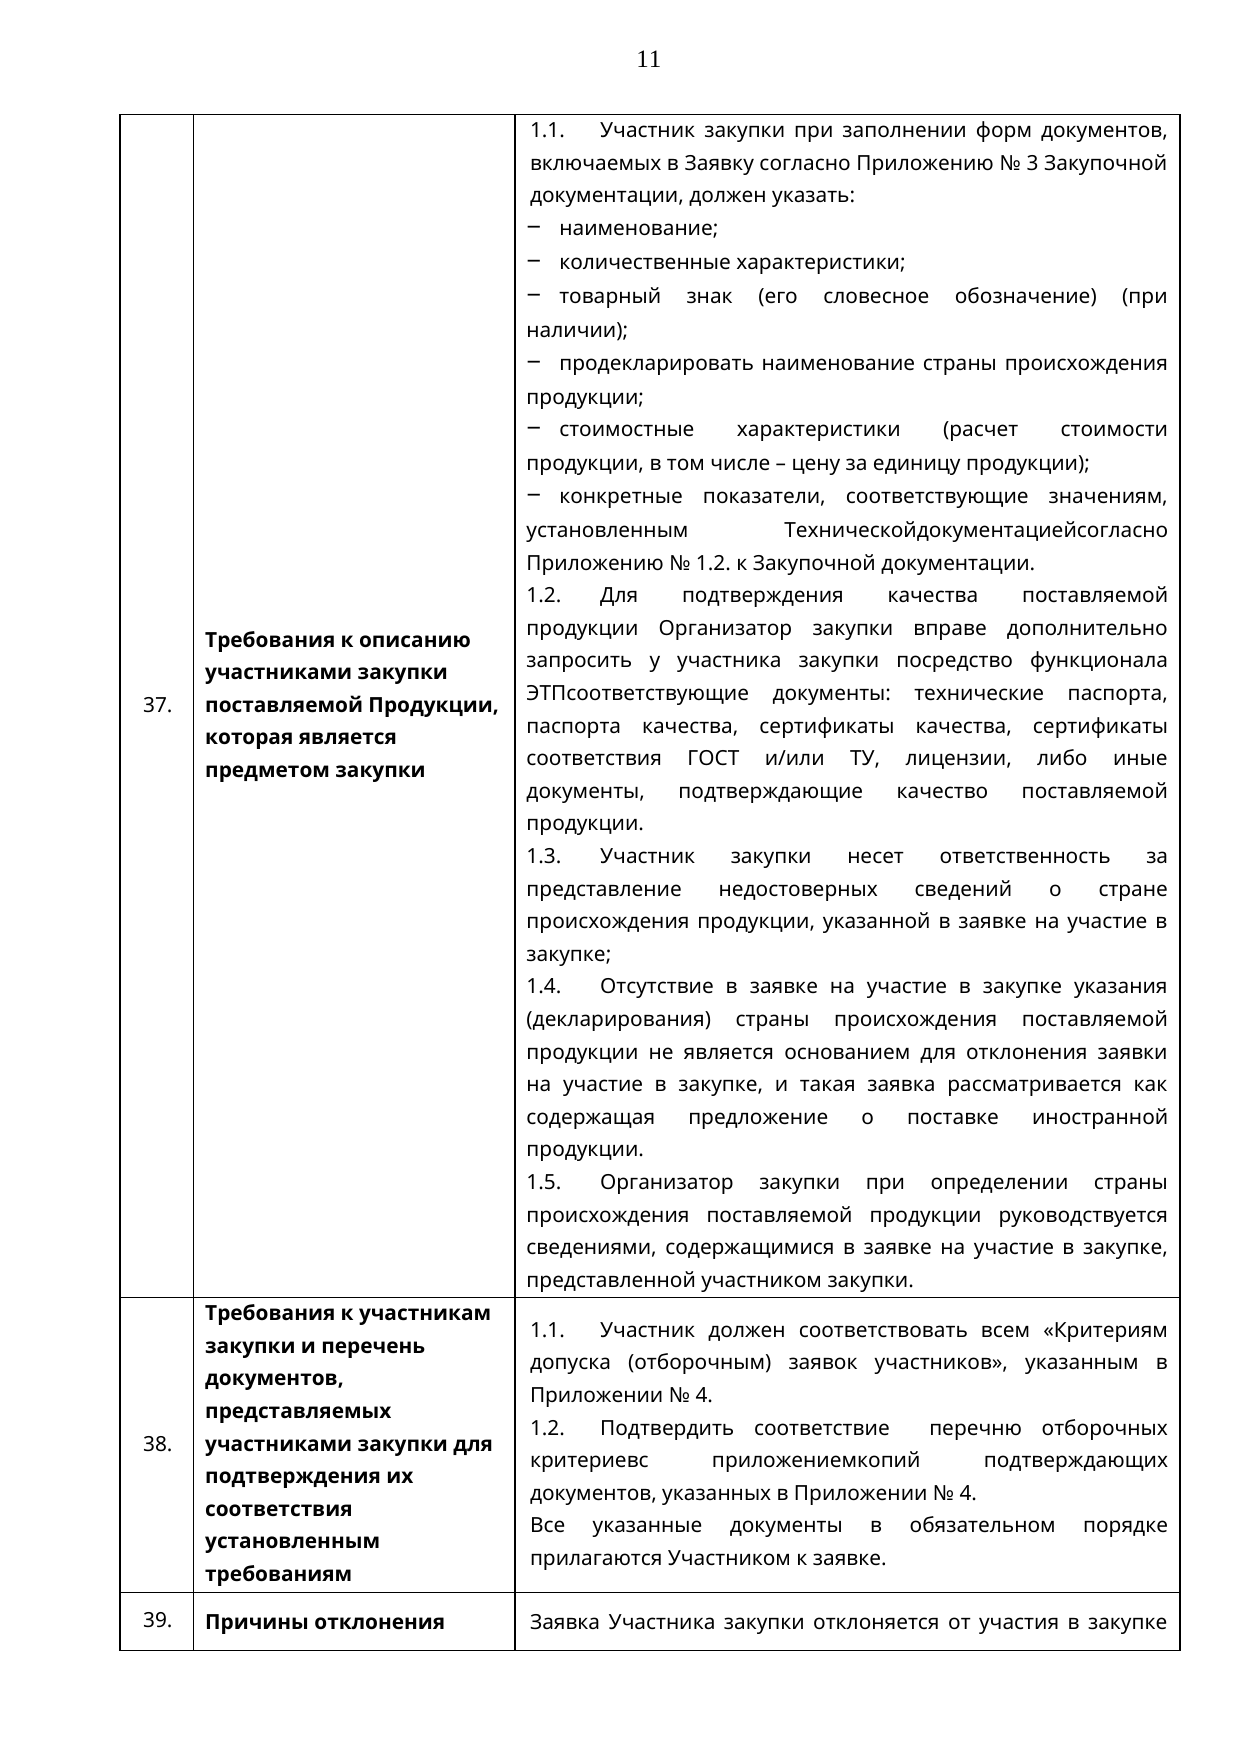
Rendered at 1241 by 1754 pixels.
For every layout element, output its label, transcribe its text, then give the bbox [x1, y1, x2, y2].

table_cell [121, 115, 193, 1297]
table_cell [121, 1298, 193, 1592]
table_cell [516, 1593, 1179, 1649]
table_cell Участник должен соответствовать всем «Критериям допуска (отборочным) заявок участников», указанным в Приложении № 4. Подтвердить соответствие перечню отборочных критериевс приложениемкопий подтверждающих документов, указанных в Приложении № 4. Все указанные документы в обязательном порядке прилагаются Участником к заявке. [516, 1298, 1179, 1592]
table_cell Требования к описанию участниками закупки поставляемой Продукции, которая является предметом закупки [194, 115, 514, 1297]
table_cell Участник закупки при заполнении форм документов, включаемых в Заявку согласно Приложению № 3 Закупочной документации, должен указать: наименование; количественные характеристики; товарный знак (его словесное обозначение) (при наличии); продекларировать наименование страны происхождения продукции; стоимостные характеристики (расчет стоимости продукции, в том числе – цену за единицу продукции); конкретные показатели, соответствующие значениям, установленным Техническойдокументациейсогласно Приложению № 1.2. к Закупочной документации. Для подтверждения качества поставляемой продукции Организатор закупки вправе дополнительно запросить у участника закупки посредство функционала ЭТПсоответствующие документы: технические паспорта, паспорта качества, сертификаты качества, сертификаты соответствия ГОСТ и/или ТУ, лицензии, либо иные документы, подтверждающие качество поставляемой продукции. Участник закупки несет ответственность за представление недостоверных сведений о стране происхождения продукции, указанной в заявке на участие в закупке; Отсутствие в заявке на участие в закупке указания (декларирования) страны происхождения поставляемой продукции не является основанием для отклонения заявки на участие в закупке, и такая заявка рассматривается как содержащая предложение о поставке иностранной продукции. Организатор закупки при определении страны происхождения поставляемой продукции руководствуется сведениями, содержащимися в заявке на участие в закупке, представленной участником закупки. [516, 115, 1179, 1297]
table_cell Требования к участникам закупки и перечень документов, представляемых участниками закупки для подтверждения их соответствия установленным требованиям [194, 1298, 514, 1592]
table_cell [121, 1593, 193, 1649]
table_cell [194, 1593, 514, 1649]
